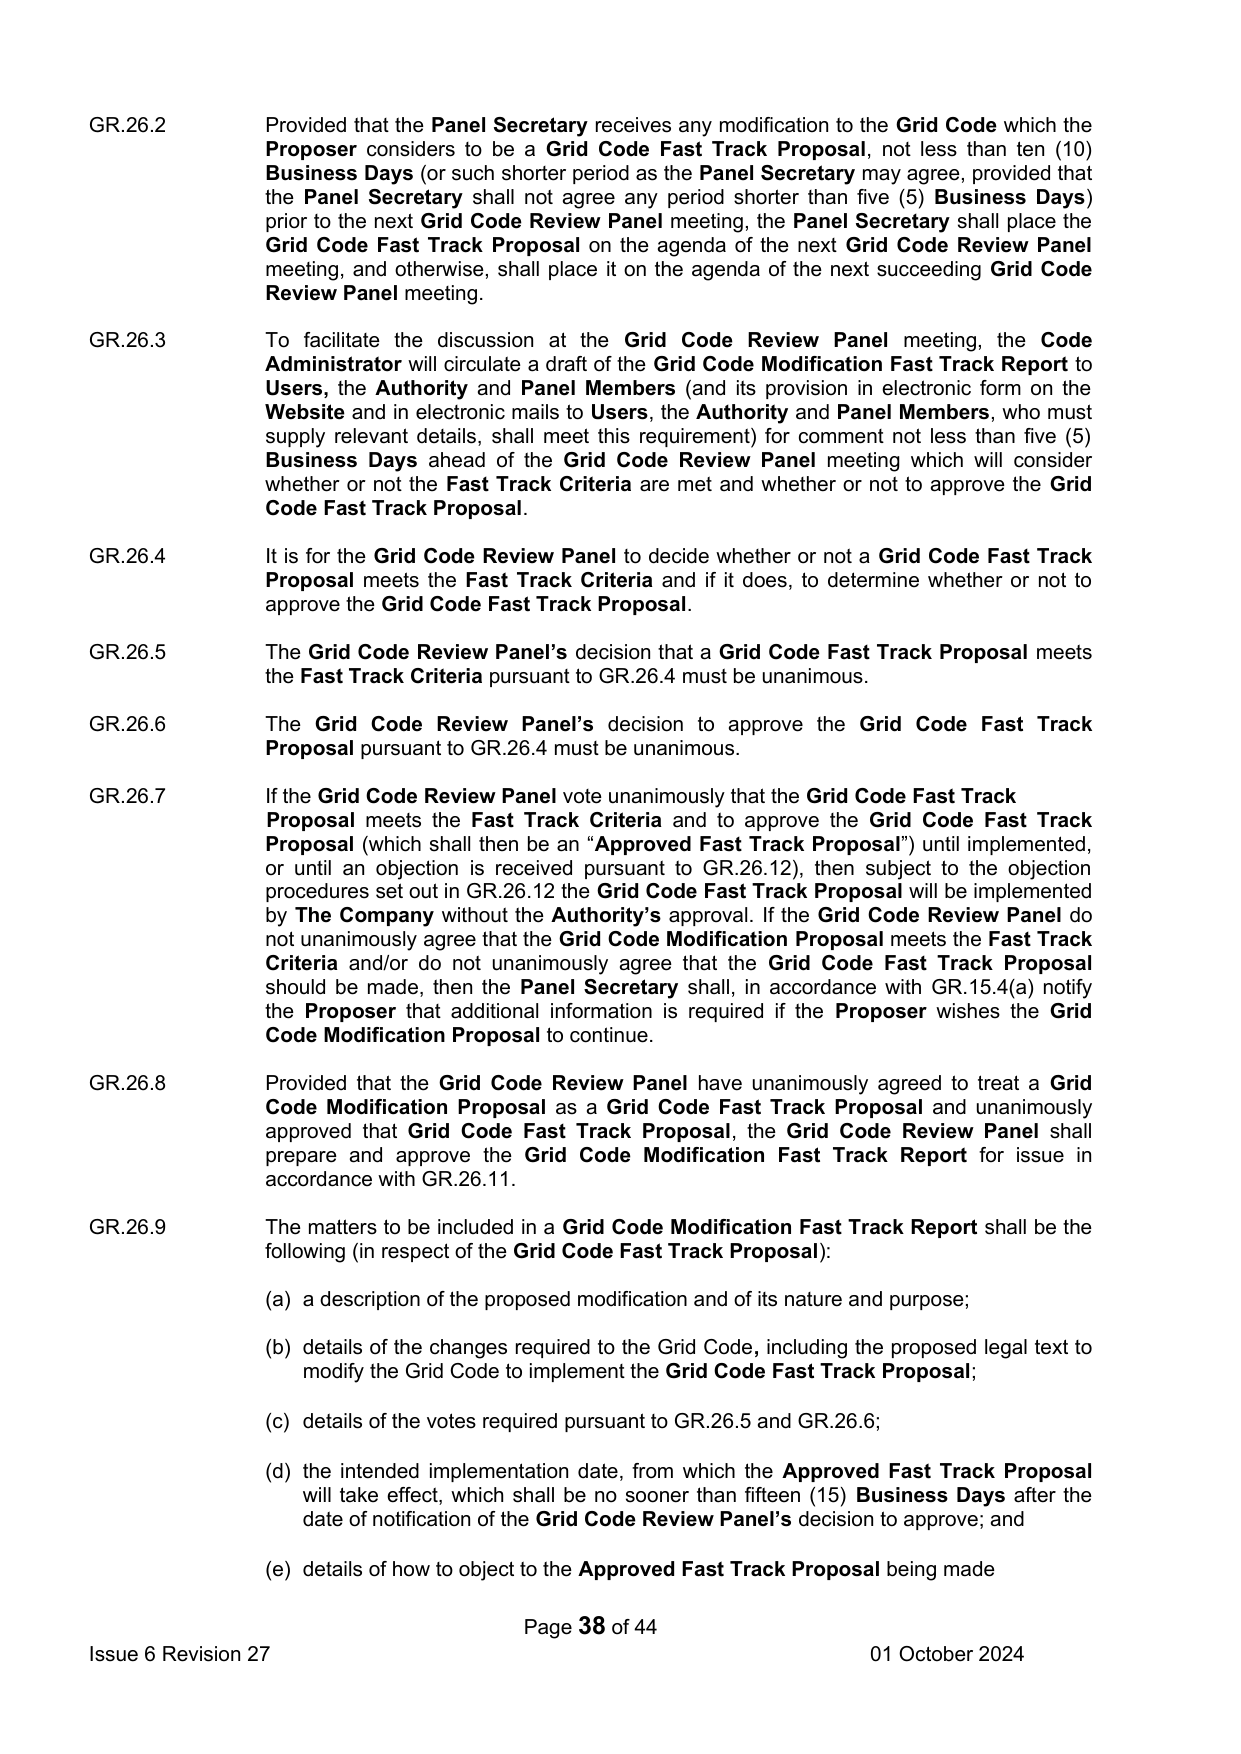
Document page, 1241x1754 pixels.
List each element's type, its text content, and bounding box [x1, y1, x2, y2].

list details of how to object to the Approved Fast Track Proposal being made [265, 1557, 1092, 1581]
text GR.26.7 If the Grid Code Review Panel vote unanimously that the Grid Code Fast Track [89, 783, 1092, 807]
text GR.26.6 The Grid Code Review Panel’s decision to approve the Grid Code Fast Track Proposal pursuant to GR.26.4 must be unanimous. [89, 712, 1092, 759]
text GR.26.5 The Grid Code Review Panel’s decision that a Grid Code Fast Track Proposal meets the Fast Track Criteria pursuant to GR.26.4 must be unanimous. [89, 640, 1092, 688]
text GR.26.3 To facilitate the discussion at the Grid Code Review Panel meeting, the Code Administrator will circulate a draft of the Grid Code Modification Fast Track Report to Users, the Authority and Panel Members (and its provision in electronic form on the Website and in electronic mails to Users, the Authority and Panel Members, who must supply relevant details, shall meet this requirement) for comment not less than five (5) Business Days ahead of the Grid Code Review Panel meeting which will consider whether or not the Fast Track Criteria are met and whether or not to approve the Grid Code Fast Track Proposal. [89, 328, 1092, 520]
text GR.26.8 Provided that the Grid Code Review Panel have unanimously agreed to treat a Grid Code Modification Proposal as a Grid Code Fast Track Proposal and unanimously approved that Grid Code Fast Track Proposal, the Grid Code Review Panel shall prepare and approve the Grid Code Modification Fast Track Report for issue in accordance with GR.26.11. [89, 1071, 1092, 1191]
list the intended implementation date, from which the Approved Fast Track Proposal will take effect, which shall be no sooner than fifteen (15) Business Days after the date of notification of the Grid Code Review Panel’s decision to approve; and [265, 1459, 1092, 1531]
list details of the changes required to the Grid Code, including the proposed legal text to modify the Grid Code to implement the Grid Code Fast Track Proposal; [265, 1334, 1092, 1382]
list a description of the proposed modification and of its nature and purpose; [265, 1287, 1092, 1311]
text Proposal meets the Fast Track Criteria and to approve the Grid Code Fast Track Proposal (which shall then be an “Approved Fast Track Proposal”) until implemented, or until an objection is received pursuant to GR.26.12), then subject to the objection procedures set out in GR.26.12 the Grid Code Fast Track Proposal will be implemented by The Company without the Authority’s approval. If the Grid Code Review Panel do not unanimously agree that the Grid Code Modification Proposal meets the Fast Track Criteria and/or do not unanimously agree that the Grid Code Fast Track Proposal should be made, then the Panel Secretary shall, in accordance with GR.15.4(a) notify the Proposer that additional information is required if the Proposer wishes the Grid Code Modification Proposal to continue. [265, 807, 1092, 1047]
text GR.26.2 Provided that the Panel Secretary receives any modification to the Grid Code which the Proposer considers to be a Grid Code Fast Track Proposal, not less than ten (10) Business Days (or such shorter period as the Panel Secretary may agree, provided that the Panel Secretary shall not agree any period shorter than five (5) Business Days) prior to the next Grid Code Review Panel meeting, the Panel Secretary shall place the Grid Code Fast Track Proposal on the agenda of the next Grid Code Review Panel meeting, and otherwise, shall place it on the agenda of the next succeeding Grid Code Review Panel meeting. [89, 113, 1092, 304]
text GR.26.9 The matters to be included in a Grid Code Modification Fast Track Report shall be the following (in respect of the Grid Code Fast Track Proposal): [89, 1215, 1092, 1263]
text GR.26.4 It is for the Grid Code Review Panel to decide whether or not a Grid Code Fast Track Proposal meets the Fast Track Criteria and if it does, to determine whether or not to approve the Grid Code Fast Track Proposal. [89, 544, 1092, 616]
list details of the votes required pursuant to GR.26.5 and GR.26.6; [265, 1409, 1092, 1433]
